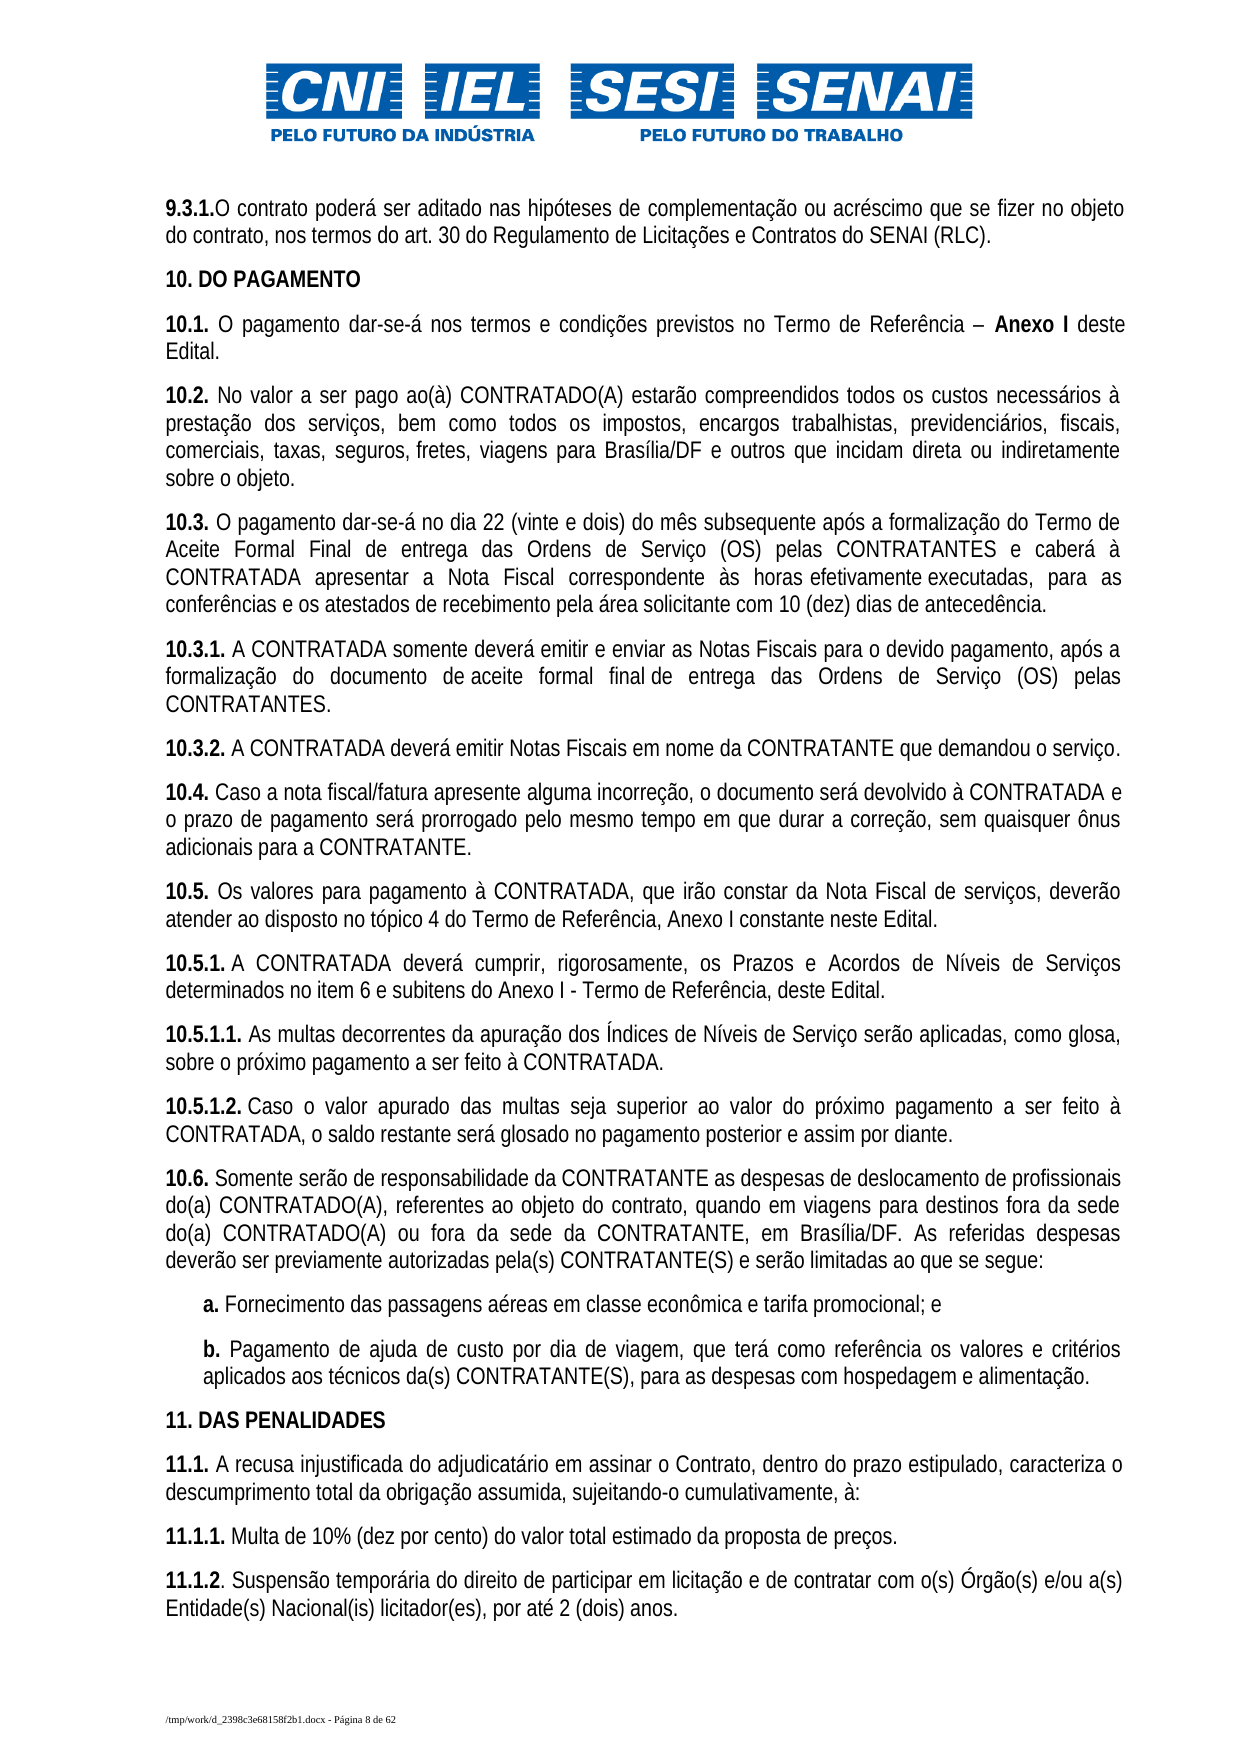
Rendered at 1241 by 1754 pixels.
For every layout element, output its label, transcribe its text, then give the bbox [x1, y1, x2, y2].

text 10.6. Somente serão de responsabilidade da CONTRATANTE as despesas de deslocamento de profissionais do(a) CONTRATADO(A), referentes ao objeto do contrato, quando em viagens para destinos fora da sede do(a) CONTRATADO(A) ou fora da sede da CONTRATANTE, em Brasília/DF. As referidas despesas deverão ser previamente autorizadas pela(s) CONTRATANTE(S) e serão limitadas ao que se segue: [165, 1164, 1122, 1274]
text 11.1.2. Suspensão temporária do direito de participar em licitação e de contratar com o(s) Órgão(s) e/ou a(s) Entidade(s) Nacional(is) licitador(es), por até 2 (dois) anos. [165, 1566, 1125, 1621]
text 10.5.1.2. Caso o valor apurado das multas seja superior ao valor do próximo pagamento a ser feito à CONTRATADA, o saldo restante será glosado no pagamento posterior e assim por diante. [165, 1092, 1122, 1147]
text 11.1.1. Multa de 10% (dez por cento) do valor total estimado da proposta de preços. [165, 1522, 1125, 1549]
text 10.3. O pagamento dar-se-á no dia 22 (vinte e dois) do mês subsequente após a formalização do Termo de Aceite Formal Final de entrega das Ordens de Serviço (OS) pelas CONTRATANTES e caberá à CONTRATADA apresentar a Nota Fiscal correspondente às horas efetivamente executadas, para as conferências e os atestados de recebimento pela área solicitante com 10 (dez) dias de antecedência. [165, 508, 1122, 618]
text 10.5. Os valores para pagamento à CONTRATADA, que irão constar da Nota Fiscal de serviços, deverão atender ao disposto no tópico 4 do Termo de Referência, Anexo I constante neste Edital. [165, 877, 1122, 932]
text 11. DAS PENALIDADES [165, 1406, 1125, 1434]
text 11.1. A recusa injustificada do adjudicatário em assinar o Contrato, dentro do prazo estipulado, caracteriza o descumprimento total da obrigação assumida, sujeitando-o cumulativamente, à: [165, 1450, 1125, 1505]
text 10. DO PAGAMENTO [165, 265, 1125, 293]
text 10.4. Caso a nota fiscal/fatura apresente alguma incorreção, o documento será devolvido à CONTRATADA e o prazo de pagamento será prorrogado pelo mesmo tempo em que durar a correção, sem quaisquer ônus adicionais para a CONTRATANTE. [165, 778, 1122, 860]
text 10.5.1. A CONTRATADA deverá cumprir, rigorosamente, os Prazos e Acordos de Níveis de Serviços determinados no item 6 e subitens do Anexo I - Termo de Referência, deste Edital. [165, 949, 1122, 1004]
text a. Fornecimento das passagens aéreas em classe econômica e tarifa promocional; e [203, 1290, 1122, 1318]
text b. Pagamento de ajuda de custo por dia de viagem, que terá como referência os valores e critérios aplicados aos técnicos da(s) CONTRATANTE(S), para as despesas com hospedagem e alimentação. [203, 1334, 1122, 1389]
text 10.2. No valor a ser pago ao(à) CONTRATADO(A) estarão compreendidos todos os custos necessários à prestação dos serviços, bem como todos os impostos, encargos trabalhistas, previdenciários, fiscais, comerciais, taxas, seguros, fretes, viagens para Brasília/DF e outros que incidam direta ou indiretamente sobre o objeto. [165, 381, 1122, 491]
text 10.3.2. A CONTRATADA deverá emitir Notas Fiscais em nome da CONTRATANTE que demandou o serviço. [165, 734, 1122, 761]
text 10.3.1. A CONTRATADA somente deverá emitir e enviar as Notas Fiscais para o devido pagamento, após a formalização do documento de aceite formal final de entrega das Ordens de Serviço (OS) pelas CONTRATANTES. [165, 634, 1122, 717]
picture [257, 52, 983, 147]
text 10.1. O pagamento dar-se-á nos termos e condições previstos no Termo de Referência – Anexo I deste Edital. [165, 309, 1125, 364]
text 10.5.1.1. As multas decorrentes da apuração dos Índices de Níveis de Serviço serão aplicadas, como glosa, sobre o próximo pagamento a ser feito à CONTRATADA. [165, 1020, 1122, 1075]
text 9.3.1.O contrato poderá ser aditado nas hipóteses de complementação ou acréscimo que se fizer no objeto do contrato, nos termos do art. 30 do Regulamento de Licitações e Contratos do SENAI (RLC). [165, 194, 1125, 249]
